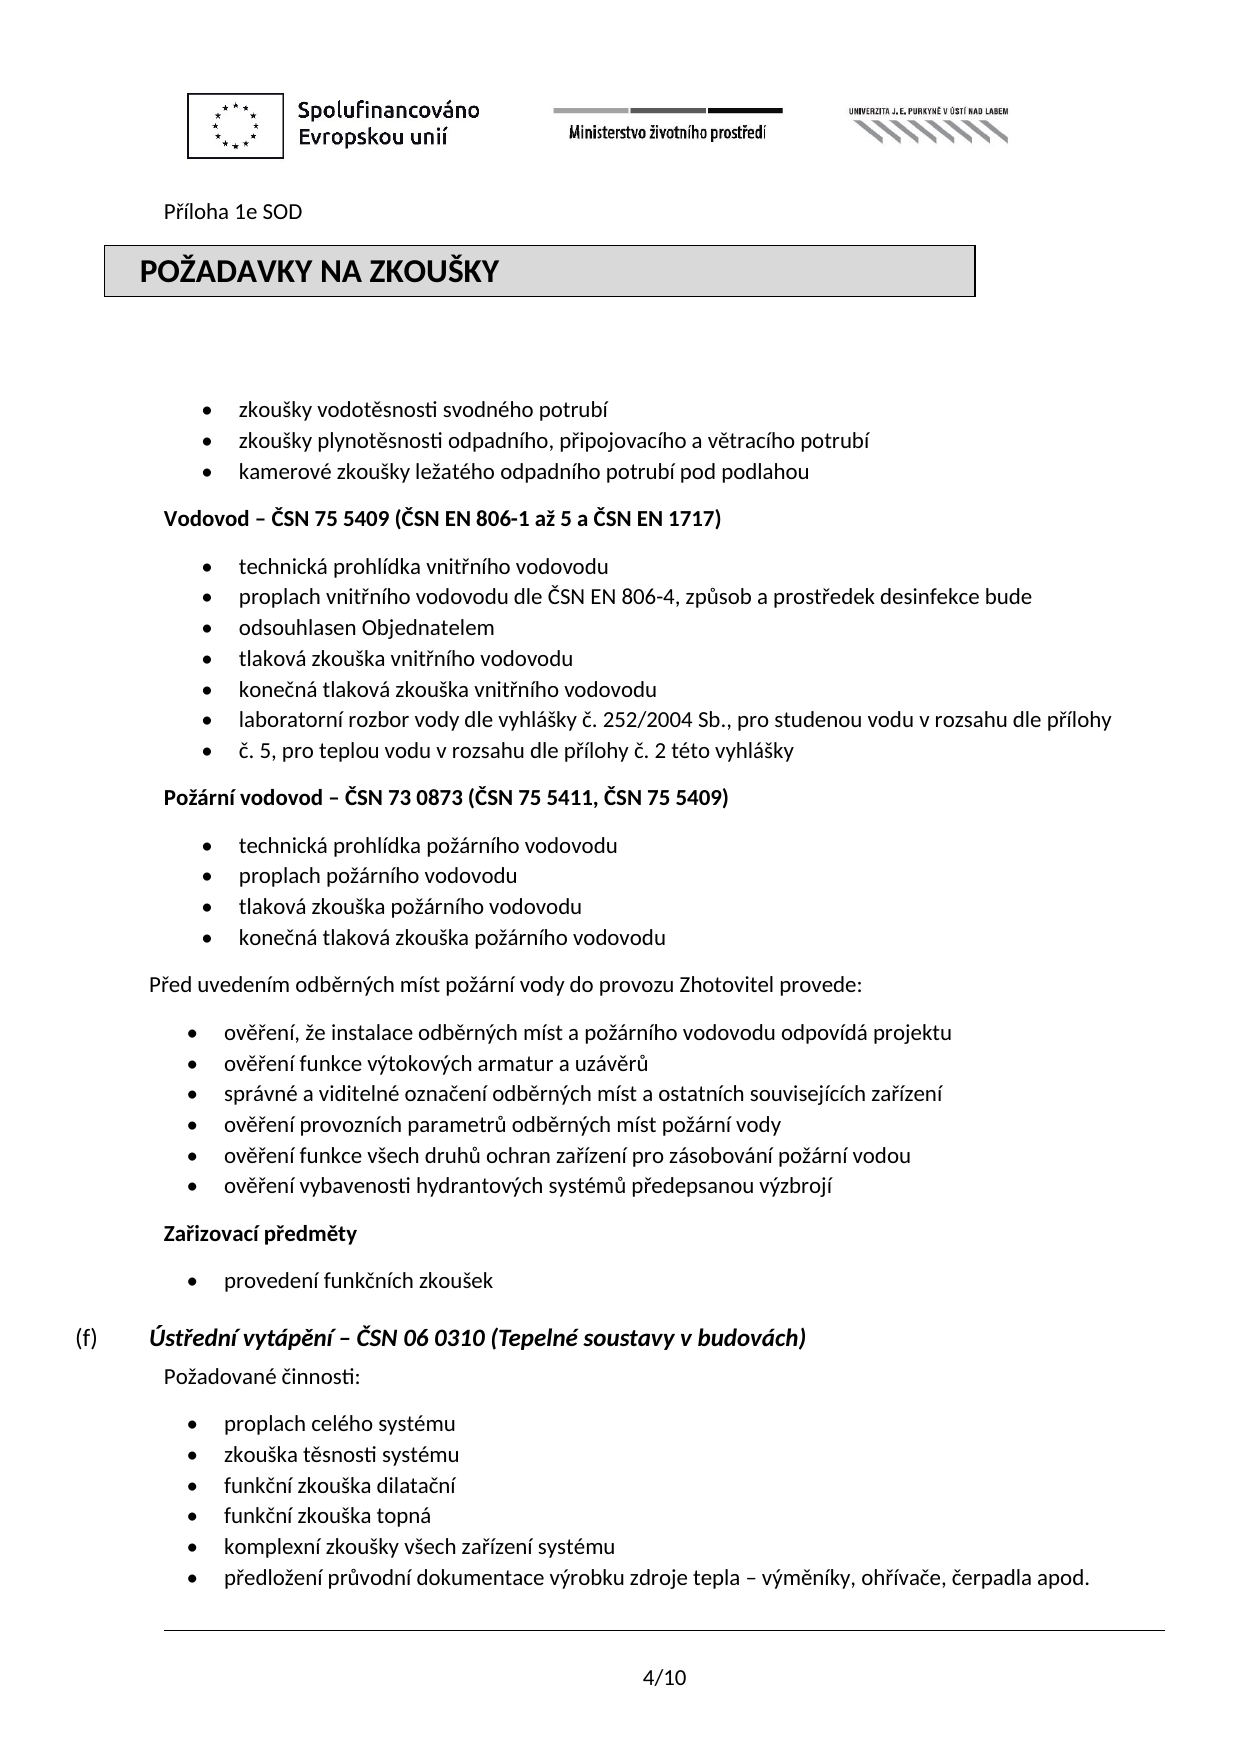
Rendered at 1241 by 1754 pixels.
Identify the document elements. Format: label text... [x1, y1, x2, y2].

list zkoušky plynotěsnosti odpadního, připojovacího a větracího potrubí [201, 426, 1165, 454]
list laboratorní rozbor vody dle vyhlášky č. 252/2004 Sb., pro studenou vodu v rozsahu dle přílohy [201, 705, 1165, 733]
text Požární vodovod – ČSN 73 0873 (ČSN 75 5411, ČSN 75 5409) [164, 783, 1165, 812]
list ověření funkce všech druhů ochran zařízení pro zásobování požární vodou [186, 1141, 1165, 1169]
text Vodovod – ČSN 75 5409 (ČSN EN 806-1 až 5 a ČSN EN 1717) [164, 504, 1165, 532]
list zkouška těsnosti systému [186, 1440, 1165, 1468]
list předložení průvodní dokumentace výrobku zdroje tepla – výměníky, ohřívače, čerpadla apod. [186, 1563, 1165, 1591]
list ověření vybavenosti hydrantových systémů předepsanou výzbrojí [186, 1172, 1165, 1199]
text Požadované činnosti: [164, 1362, 1165, 1390]
list ověření provozních parametrů odběrných míst požární vody [186, 1110, 1165, 1138]
list tlaková zkouška vnitřního vodovodu [201, 644, 1165, 672]
list funkční zkouška dilatační [186, 1471, 1165, 1499]
list komplexní zkoušky všech zařízení systému [186, 1532, 1165, 1560]
list konečná tlaková zkouška vnitřního vodovodu [201, 675, 1165, 703]
list provedení funkčních zkoušek [186, 1266, 1165, 1294]
list funkční zkouška topná [186, 1501, 1165, 1529]
text Zařizovací předměty [164, 1219, 1165, 1247]
list proplach celého systému [186, 1409, 1165, 1437]
list tlaková zkouška požárního vodovodu [201, 892, 1165, 920]
list proplach vnitřního vodovodu dle ČSN EN 806-4, způsob a prostředek desinfekce bude [201, 582, 1165, 611]
list kamerové zkoušky ležatého odpadního potrubí pod podlahou [201, 457, 1165, 485]
picture [163, 78, 1035, 178]
list zkoušky vodotěsnosti svodného potrubí [201, 396, 1165, 423]
list proplach požárního vodovodu [201, 862, 1165, 890]
list technická prohlídka požárního vodovodu [201, 831, 1165, 859]
list č. 5, pro teplou vodu v rozsahu dle přílohy č. 2 této vyhlášky [201, 736, 1165, 764]
list ověření, že instalace odběrných míst a požárního vodovodu odpovídá projektu [186, 1018, 1165, 1046]
subtitle Ústřední vytápění – ČSN 06 0310 (Tepelné soustavy v budovách) [75, 1322, 1165, 1353]
text Před uvedením odběrných míst požární vody do provozu Zhotovitel provede: [149, 971, 1165, 998]
list správné a viditelné označení odběrných míst a ostatních souvisejících zařízení [186, 1079, 1165, 1107]
list ověření funkce výtokových armatur a uzávěrů [186, 1049, 1165, 1077]
list technická prohlídka vnitřního vodovodu [201, 552, 1165, 580]
list odsouhlasen Objednatelem [201, 613, 1165, 641]
list konečná tlaková zkouška požárního vodovodu [201, 923, 1165, 951]
